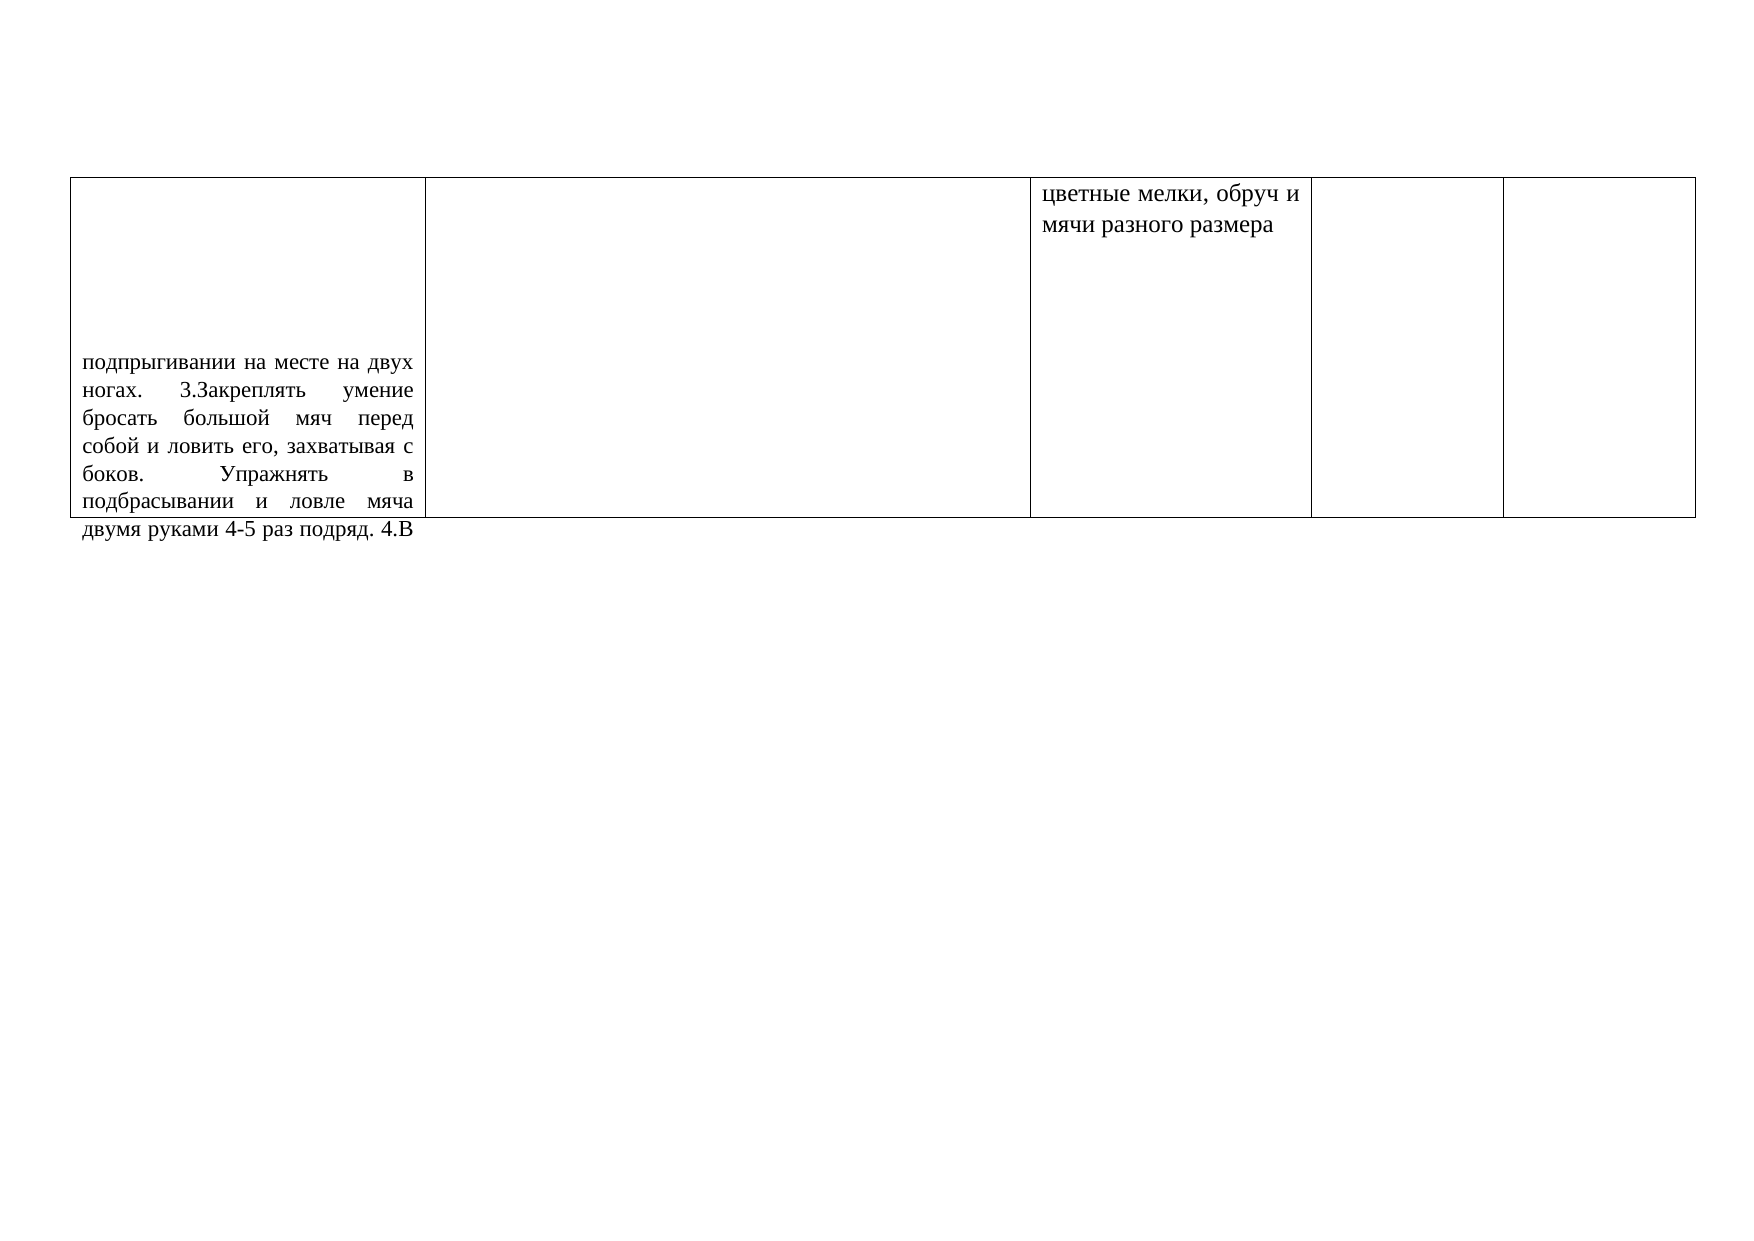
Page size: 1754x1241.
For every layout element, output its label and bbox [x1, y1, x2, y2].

table_cell [1312, 178, 1503, 517]
table_cell [426, 178, 1030, 517]
table_cell [1031, 178, 1311, 517]
table_cell [1504, 178, 1695, 517]
